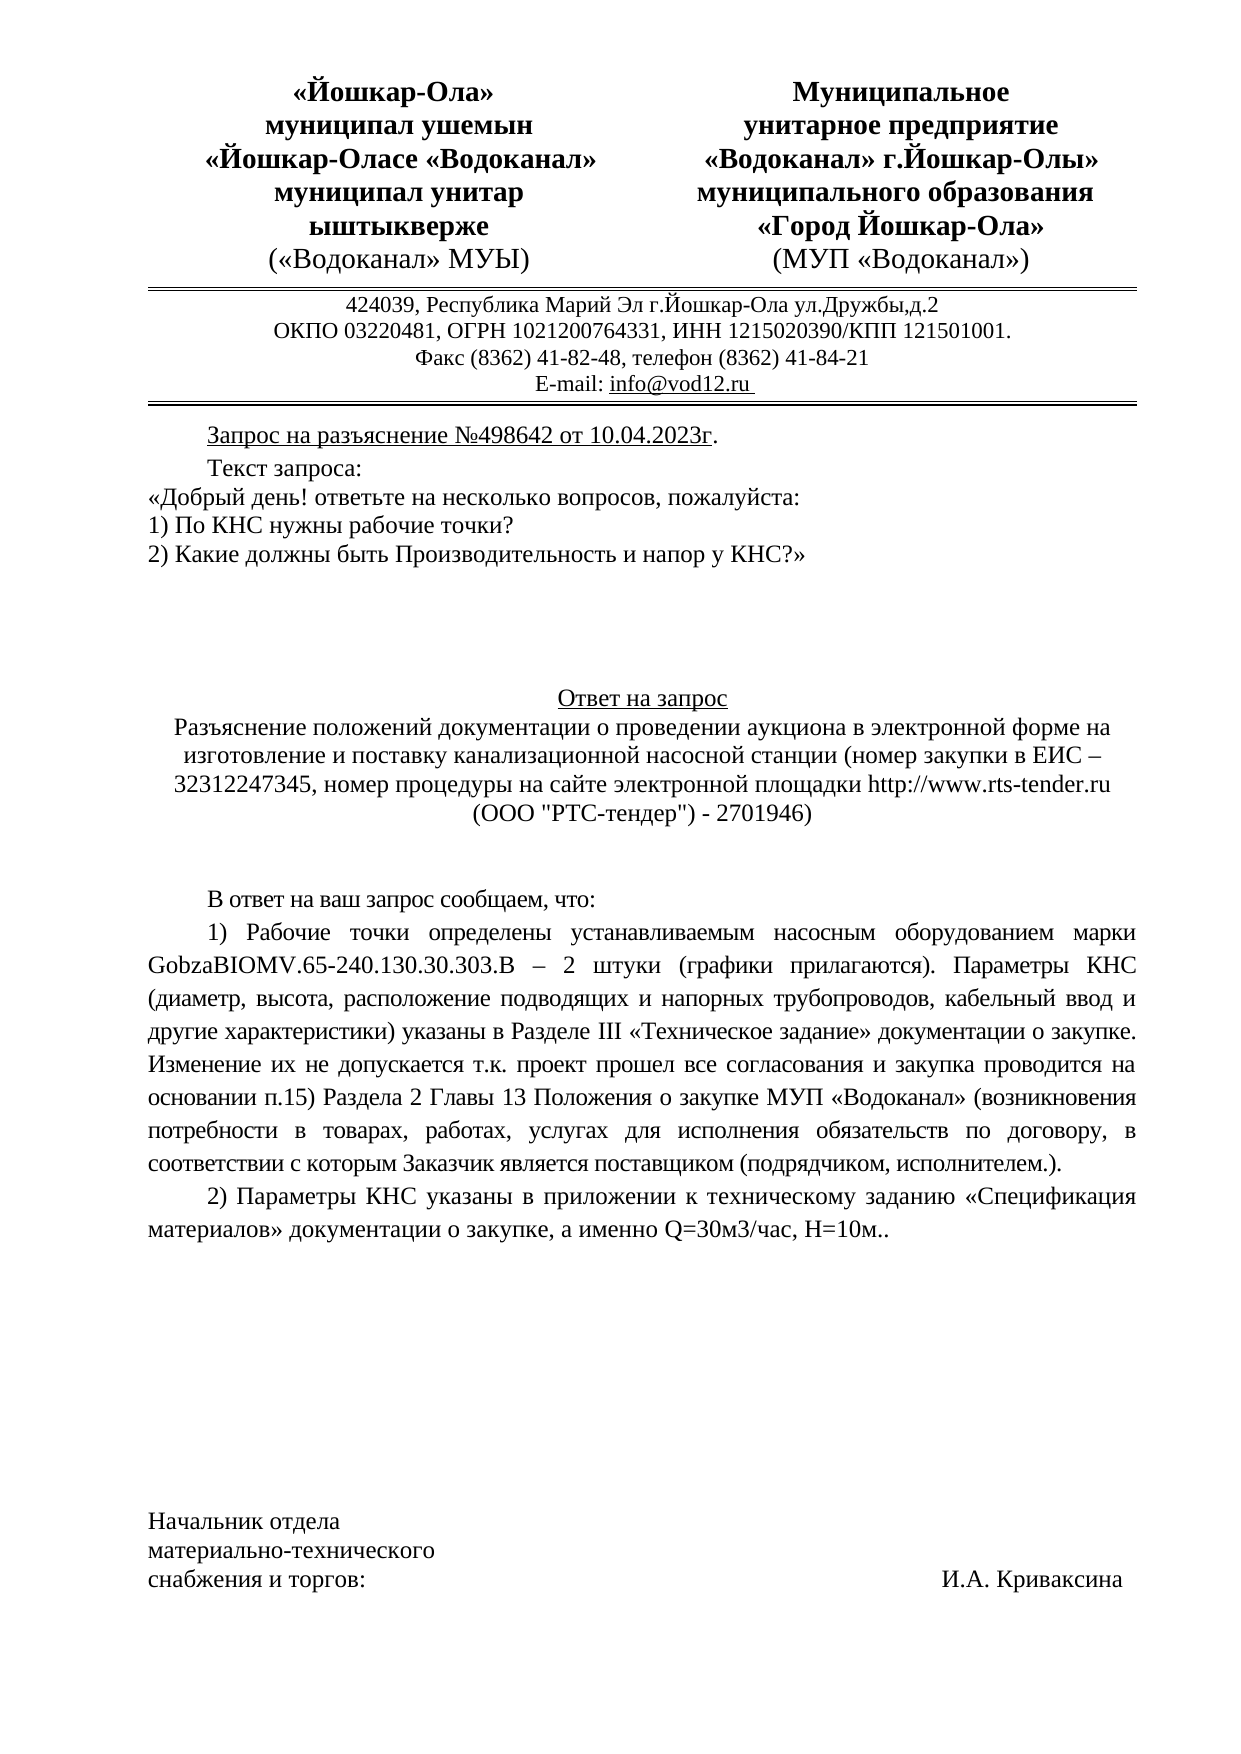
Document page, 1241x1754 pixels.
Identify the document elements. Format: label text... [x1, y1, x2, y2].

text Факс (8362) 41-82-48, телефон (8362) 41-84-21 [148, 344, 1137, 370]
text Текст запроса: [148, 453, 1137, 482]
table_cell «Город Йошкар-Ола» [650, 208, 1152, 242]
table_cell «Йошкар-Оласе «Водоканал» [148, 141, 650, 174]
text E-mail: info@vod12.ru [148, 370, 1137, 401]
text Начальник отдела [148, 1506, 1137, 1535]
text Ответ на запрос [148, 683, 1137, 712]
table_cell унитарное предприятие [650, 108, 1152, 141]
text 424039, Республика Марий Эл г.Йошкар-Ола ул.Дружбы,д.2 [148, 291, 1137, 318]
table_cell (МУП «Водоканал») [650, 242, 1152, 275]
text Запрос на разъяснение №498642 от 10.04.2023г. [148, 420, 1137, 449]
table_cell «Водоканал» г.Йошкар-Олы» [650, 141, 1152, 174]
table_cell муниципального образования [650, 175, 1152, 208]
table_cell муниципал унитар [148, 175, 650, 208]
text ОКПО 03220481, ОГРН 1021200764331, ИНН 1215020390/КПП 121501001. [148, 318, 1137, 344]
text 2) Параметры КНС указаны в приложении к техническому заданию «Спецификация материалов» документации о закупке, а именно Q=30м3/час, Н=10м.. [148, 1181, 1137, 1243]
text В ответ на ваш запрос сообщаем, что: [148, 884, 1137, 913]
text материально-технического [148, 1535, 1137, 1564]
text «Добрый день! ответьте на несколько вопросов, пожалуйста: 1) По КНС нужны рабочие точки? 2) Какие должны быть Производительность и напор у КНС?» [148, 482, 1137, 568]
table_cell ыштыкверже [148, 208, 650, 242]
text 1) Рабочие точки определены устанавливаемым насосным оборудованием марки GobzaBIOMV.65-240.130.30.303.B – 2 штуки (графики прилагаются). Параметры КНС (диаметр, высота, расположение подводящих и напорных трубопроводов, кабельный ввод и другие характеристики) указаны в Разделе III «Техническое задание» документации о закупке. Изменение их не допускается т.к. проект прошел все согласования и закупка проводится на основании п.15) Раздела 2 Главы 13 Положения о закупке МУП «Водоканал» (возникновения потребности в товарах, работах, услугах для исполнения обязательств по договору, в соответствии с которым Заказчик является поставщиком (подрядчиком, исполнителем.). [148, 917, 1137, 1177]
text снабжения и торгов: И.А. Криваксина [148, 1564, 1137, 1592]
text Разъяснение положений документации о проведении аукциона в электронной форме на изготовление и поставку канализационной насосной станции (номер закупки в ЕИС – 32312247345, номер процедуры на сайте электронной площадки http://www.rts-tender.ru (ООО "РТС-тендер") - 2701946) [148, 712, 1137, 827]
table_header «Йошкар-Ола» [148, 74, 650, 107]
table_cell муниципал ушемын [148, 108, 650, 141]
table_cell («Водоканал» МУЫ) [148, 242, 650, 275]
table_header Муниципальное [650, 74, 1152, 107]
